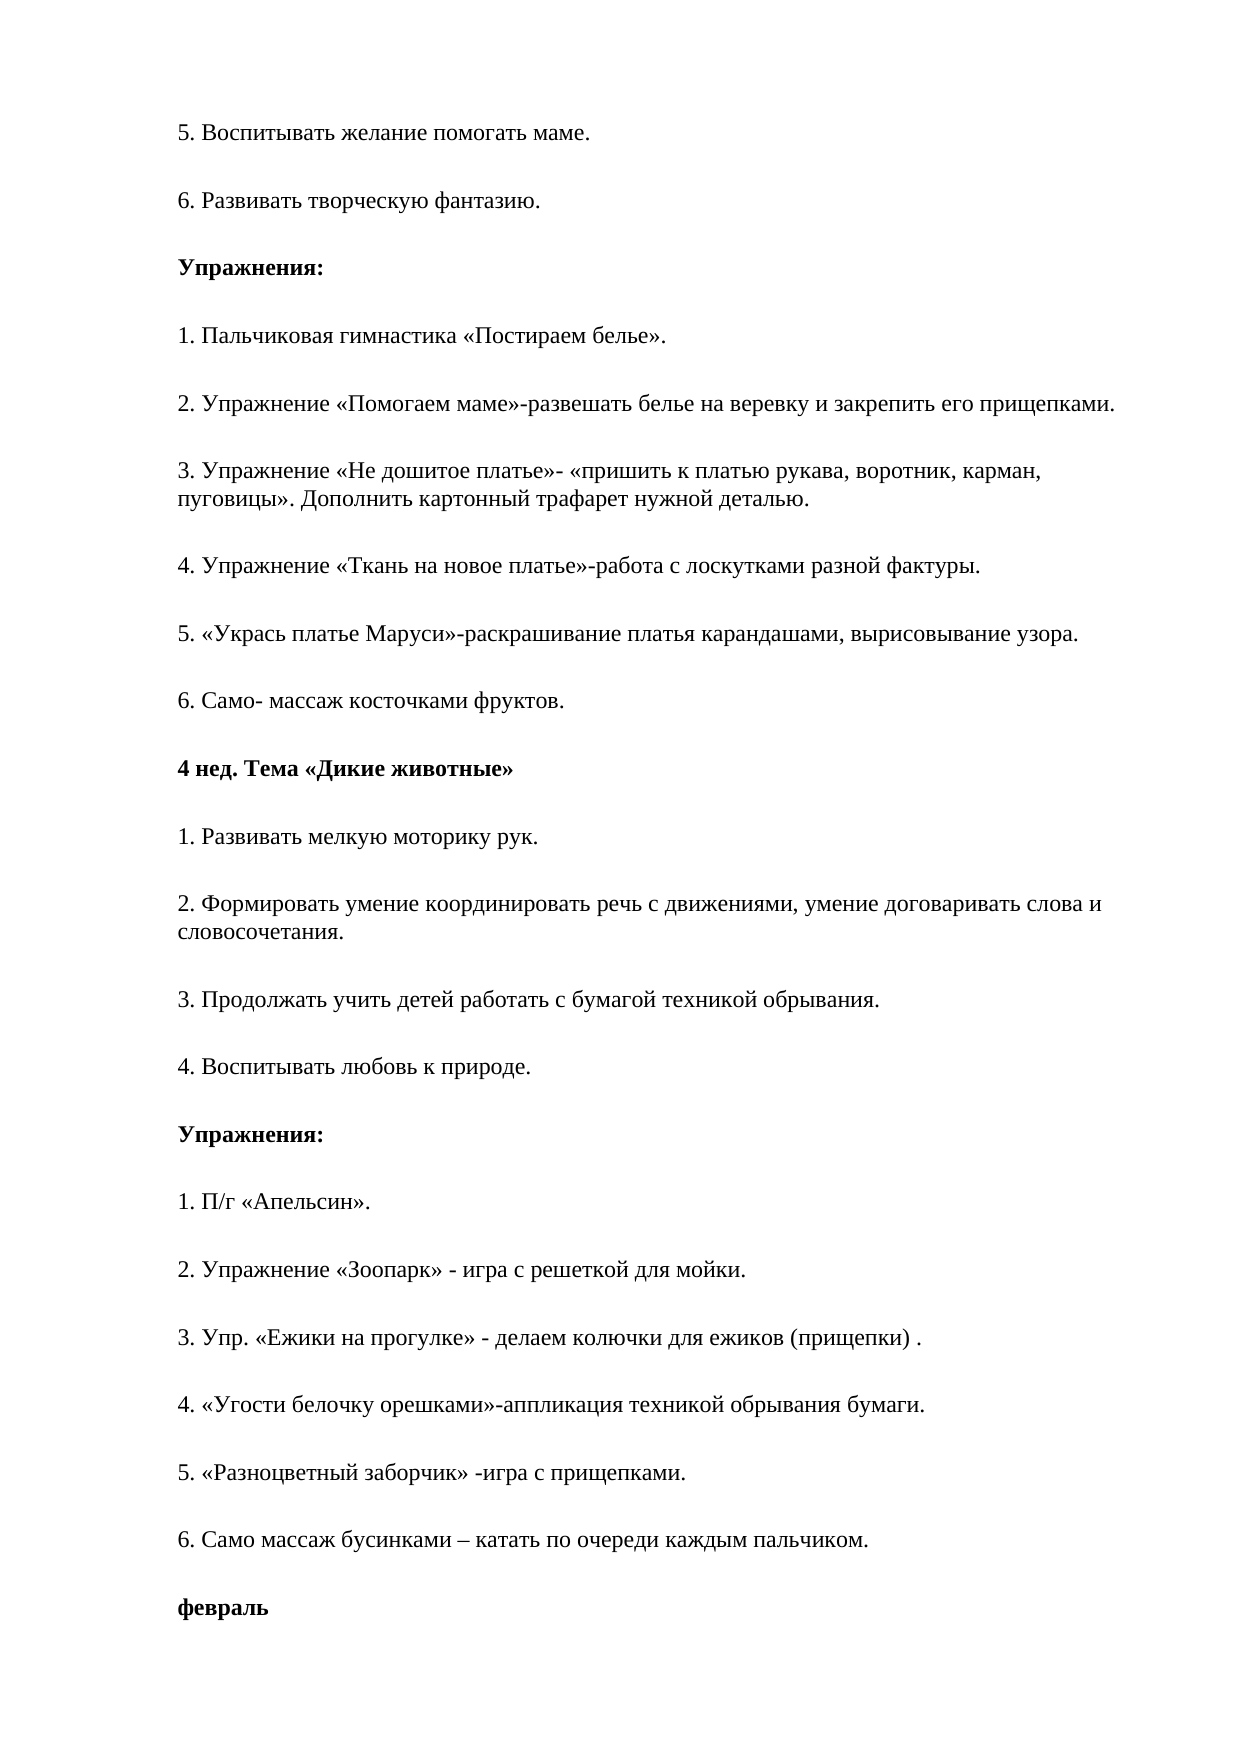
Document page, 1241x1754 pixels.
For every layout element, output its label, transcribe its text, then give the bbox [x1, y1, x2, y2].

text 3. Упр. «Ежики на прогулке» - делаем колючки для ежиков (прищепки) . [177, 1323, 1152, 1350]
text 4. Упражнение «Ткань на новое платье»-работа с лоскутками разной фактуры. [177, 551, 1152, 579]
text 2. Упражнение «Помогаем маме»-развешать белье на веревку и закрепить его прищепками. [177, 388, 1152, 416]
text 2. Упражнение «Зоопарк» - игра с решеткой для мойки. [177, 1255, 1152, 1283]
text 4. «Угости белочку орешками»-аппликация техникой обрывания бумаги. [177, 1390, 1152, 1418]
text 5. Воспитывать желание помогать маме. [177, 118, 1152, 146]
text 6. Само массаж бусинками – катать по очереди каждым пальчиком. [177, 1525, 1152, 1553]
text 4 нед. Тема «Дикие животные» [177, 754, 1152, 782]
text 3. Продолжать учить детей работать с бумагой техникой обрывания. [177, 984, 1152, 1012]
text 3. Упражнение «Не дошитое платье»- «пришить к платью рукава, воротник, карман, пуговицы». Дополнить картонный трафарет нужной деталью. [177, 456, 1152, 511]
text 2. Формировать умение координировать речь с движениями, умение договаривать слова и словосочетания. [177, 889, 1152, 944]
text 1. П/г «Апельсин». [177, 1187, 1152, 1215]
text 6. Развивать творческую фантазию. [177, 186, 1152, 213]
text 5. «Разноцветный заборчик» -игра с прищепками. [177, 1458, 1152, 1485]
text 5. «Укрась платье Маруси»-раскрашивание платья карандашами, вырисовывание узора. [177, 619, 1152, 647]
text 1. Пальчиковая гимнастика «Постираем белье». [177, 321, 1152, 348]
text 6. Само- массаж косточками фруктов. [177, 687, 1152, 714]
text Упражнения: [177, 253, 1152, 281]
text 4. Воспитывать любовь к природе. [177, 1052, 1152, 1080]
text февраль [177, 1593, 1152, 1621]
text Упражнения: [177, 1120, 1152, 1147]
text 1. Развивать мелкую моторику рук. [177, 822, 1152, 849]
